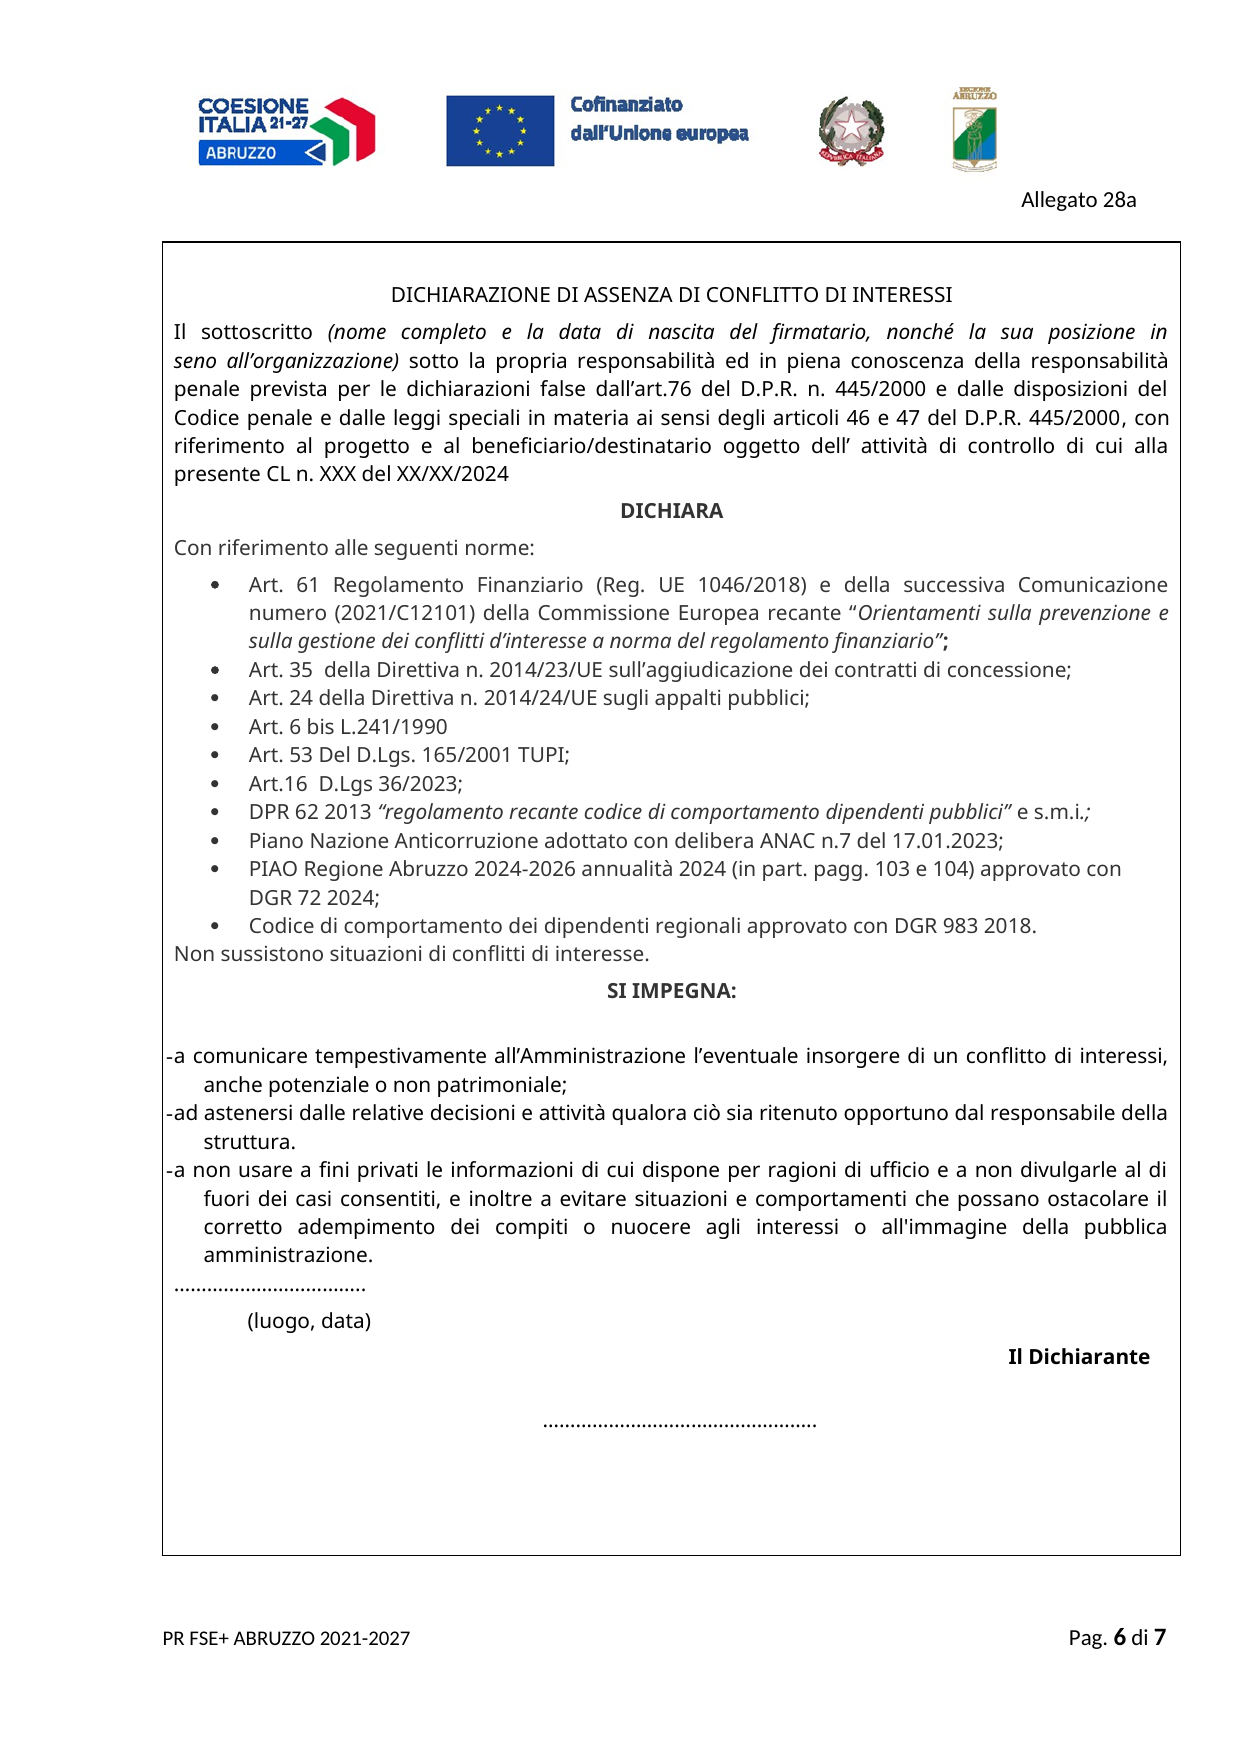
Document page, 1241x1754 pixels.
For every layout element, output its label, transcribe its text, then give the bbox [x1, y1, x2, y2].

picture [162, 73, 1034, 186]
